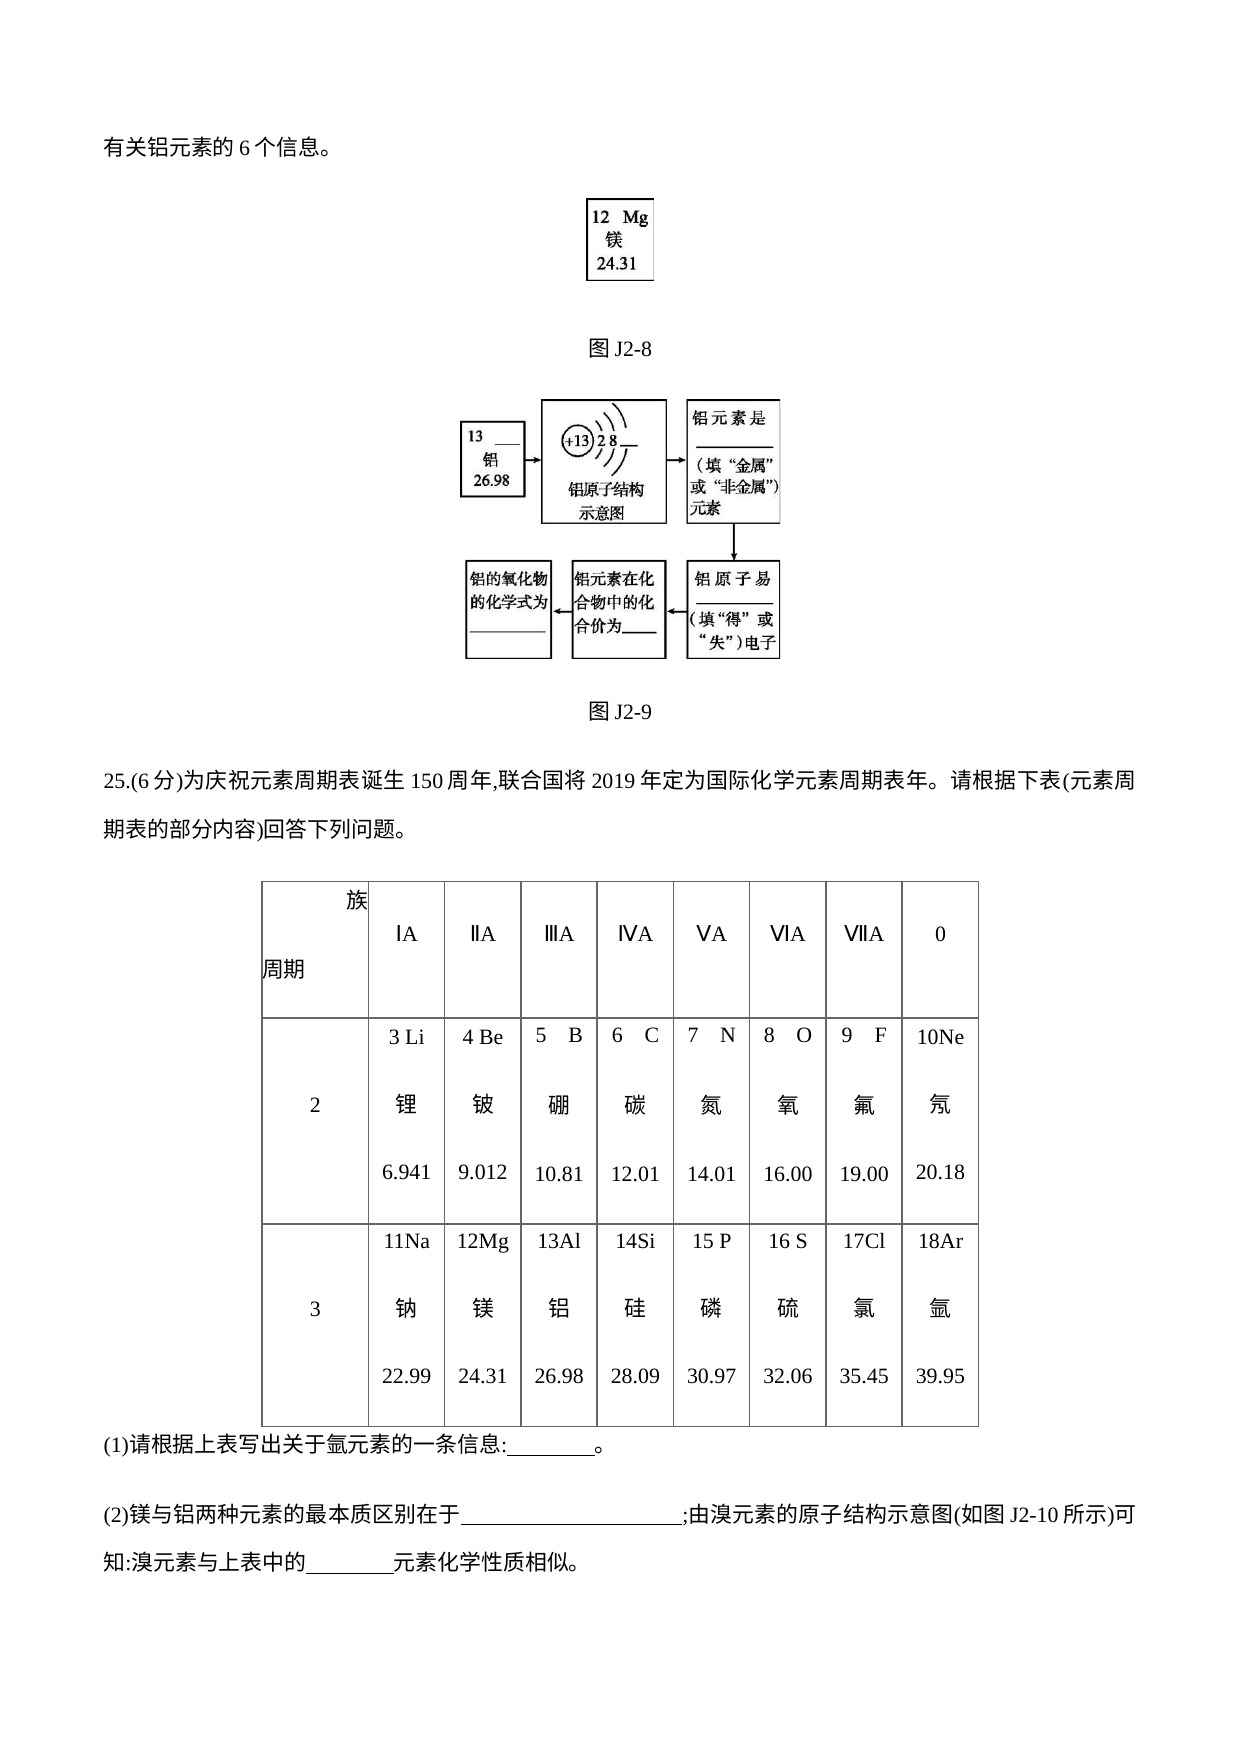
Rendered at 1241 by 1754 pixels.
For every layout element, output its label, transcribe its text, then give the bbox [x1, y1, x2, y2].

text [103, 129, 1137, 162]
table_cell 6 C 碳 12.01 [598, 1019, 673, 1223]
table_cell 18Ar 氩 39.95 [903, 1225, 978, 1426]
table_cell 7 N 氮 14.01 [674, 1019, 749, 1223]
table_header 族 周期 [263, 882, 368, 1017]
table_cell 8 O 氧 16.00 [750, 1019, 825, 1223]
table_cell 9 F 氟 19.00 [827, 1019, 901, 1223]
table_cell 3 [263, 1225, 368, 1426]
text (1)请根据上表写出关于氩元素的一条信息: 。 [103, 1427, 1137, 1459]
table_cell 4 Be 铍 9.012 [445, 1019, 520, 1223]
table_header ⅠA [369, 882, 444, 1017]
table_cell 5 B 硼 10.81 [522, 1019, 596, 1223]
picture [586, 198, 654, 281]
text (2)镁与铝两种元素的最本质区别在于 ;由溴元素的原子结构示意图(如图J2-10所示)可知:溴元素与上表中的 元素化学性质相似。 [103, 1496, 1137, 1577]
table_cell 13Al 铝 26.98 [522, 1225, 596, 1426]
table_cell 12Mg 镁 24.31 [445, 1225, 520, 1426]
table_header ⅦA [827, 882, 901, 1017]
table_header ⅣA [598, 882, 673, 1017]
table_cell 11Na 钠 22.99 [369, 1225, 444, 1426]
table_header ⅥA [750, 882, 825, 1017]
text 25.(6分)为庆祝元素周期表诞生150周年,联合国将2019年定为国际化学元素周期表年。请根据下表(元素周期表的部分内容)回答下列问题。 [103, 763, 1137, 844]
table_cell 10Ne 氖 20.18 [903, 1019, 978, 1223]
table_cell 15 P 磷 30.97 [674, 1225, 749, 1426]
table_cell 3 Li 锂 6.941 [369, 1019, 444, 1223]
picture [460, 399, 780, 659]
text 图J2-8 [103, 330, 1137, 363]
table_cell 2 [263, 1019, 368, 1223]
text 图J2-9 [103, 694, 1137, 726]
table_cell 17Cl 氯 35.45 [827, 1225, 901, 1426]
table_header ⅢA [522, 882, 596, 1017]
table_header ⅡA [445, 882, 520, 1017]
table_header ⅤA [674, 882, 749, 1017]
table_header 0 [903, 882, 978, 1017]
table_cell 16 S 硫 32.06 [750, 1225, 825, 1426]
table_cell 14Si 硅 28.09 [598, 1225, 673, 1426]
